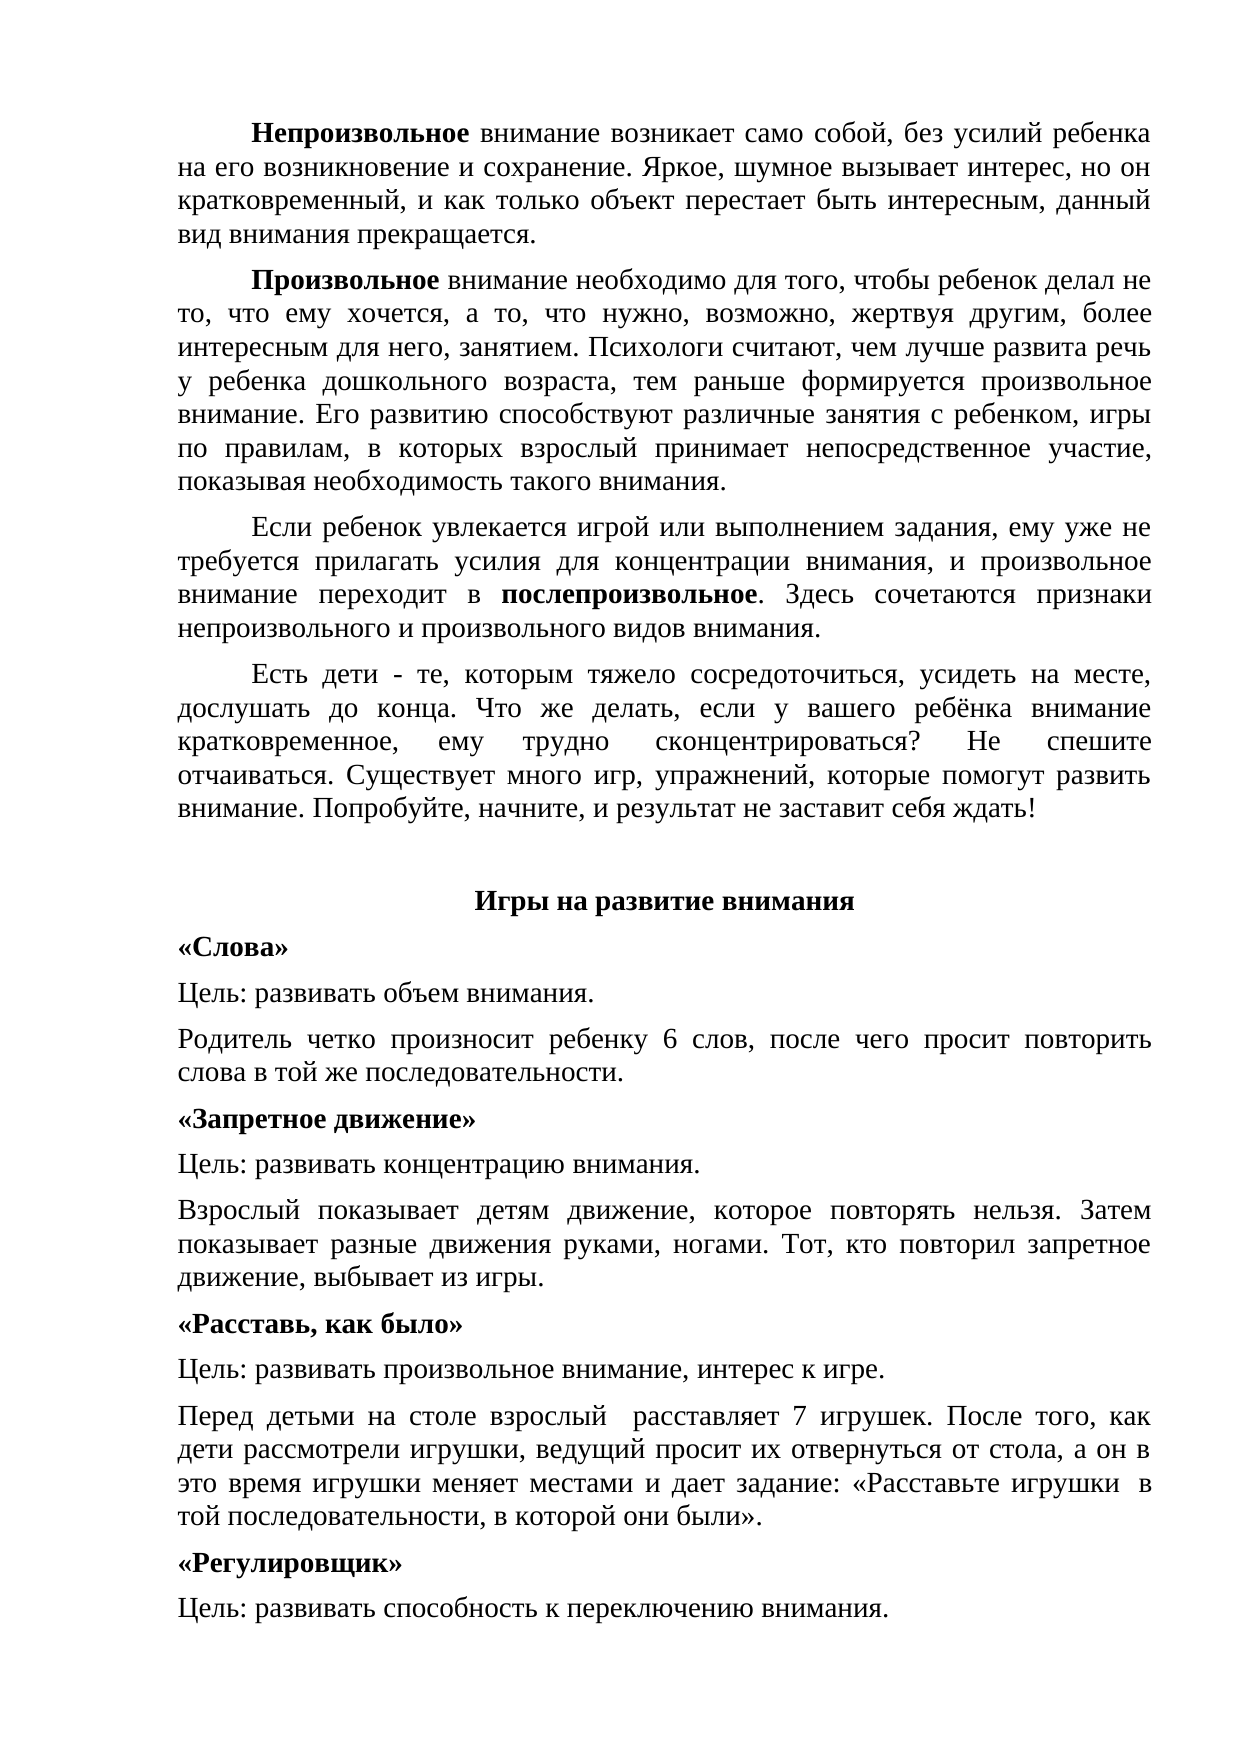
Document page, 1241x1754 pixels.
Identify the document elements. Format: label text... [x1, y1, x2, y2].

text Цель: развивать объем внимания. [177, 975, 1163, 1008]
subtitle Игры на развитие внимания [474, 883, 1163, 917]
text Если ребенок увлекается игрой или выполнением задания, ему уже не требуется прилагать усилия для концентрации внимания, и произвольное внимание переходит в послепроизвольное. Здесь сочетаются признаки непроизвольного и произвольного видов внимания. [177, 509, 1152, 643]
text Перед детьми на столе взрослый расставляет 7 игрушек. После того, как дети рассмотрели игрушки, ведущий просит их отвернуться от стола, а он в это время игрушки меняет местами и дает задание: «Расставьте игрушки в той последовательности, в которой они были». [177, 1398, 1152, 1532]
text Есть дети - те, которым тяжело сосредоточиться, усидеть на месте, дослушать до конца. Что же делать, если у вашего ребёнка внимание кратковременное, ему трудно сконцентрироваться? Не спешите отчаиваться. Существует много игр, упражнений, которые помогут развить внимание. Попробуйте, начните, и результат не заставит себя ждать! [177, 656, 1152, 824]
text Взрослый показывает детям движение, которое повторять нельзя. Затем показывает разные движения руками, ногами. Тот, кто повторил запретное движение, выбывает из игры. [177, 1192, 1152, 1293]
text «Слова» [177, 929, 1163, 963]
subtitle «Регулировщик» [177, 1545, 1163, 1578]
subtitle «Расставь, как было» [177, 1306, 1163, 1339]
text Непроизвольное внимание возникает само собой, без усилий ребенка на его возникновение и сохранение. Яркое, шумное вызывает интерес, но он кратковременный, и как только объект перестает быть интересным, данный вид внимания прекращается. [177, 115, 1152, 249]
text Цель: развивать произвольное внимание, интерес к игре. [177, 1352, 1163, 1385]
text Цель: развивать концентрацию внимания. [177, 1146, 1163, 1180]
text Родитель четко произносит ребенку 6 слов, после чего просит повторить слова в той же последовательности. [177, 1021, 1152, 1088]
text Цель: развивать способность к переключению внимания. [177, 1590, 1163, 1624]
text Произвольное внимание необходимо для того, чтобы ребенок делал не то, что ему хочется, а то, что нужно, возможно, жертвуя другим, более интересным для него, занятием. Психологи считают, чем лучше развита речь у ребенка дошкольного возраста, тем раньше формируется произвольное внимание. Его развитию способствуют различные занятия с ребенком, игры по правилам, в которых взрослый принимает непосредственное участие, показывая необходимость такого внимания. [177, 262, 1152, 497]
subtitle «Запретное движение» [177, 1101, 1163, 1134]
